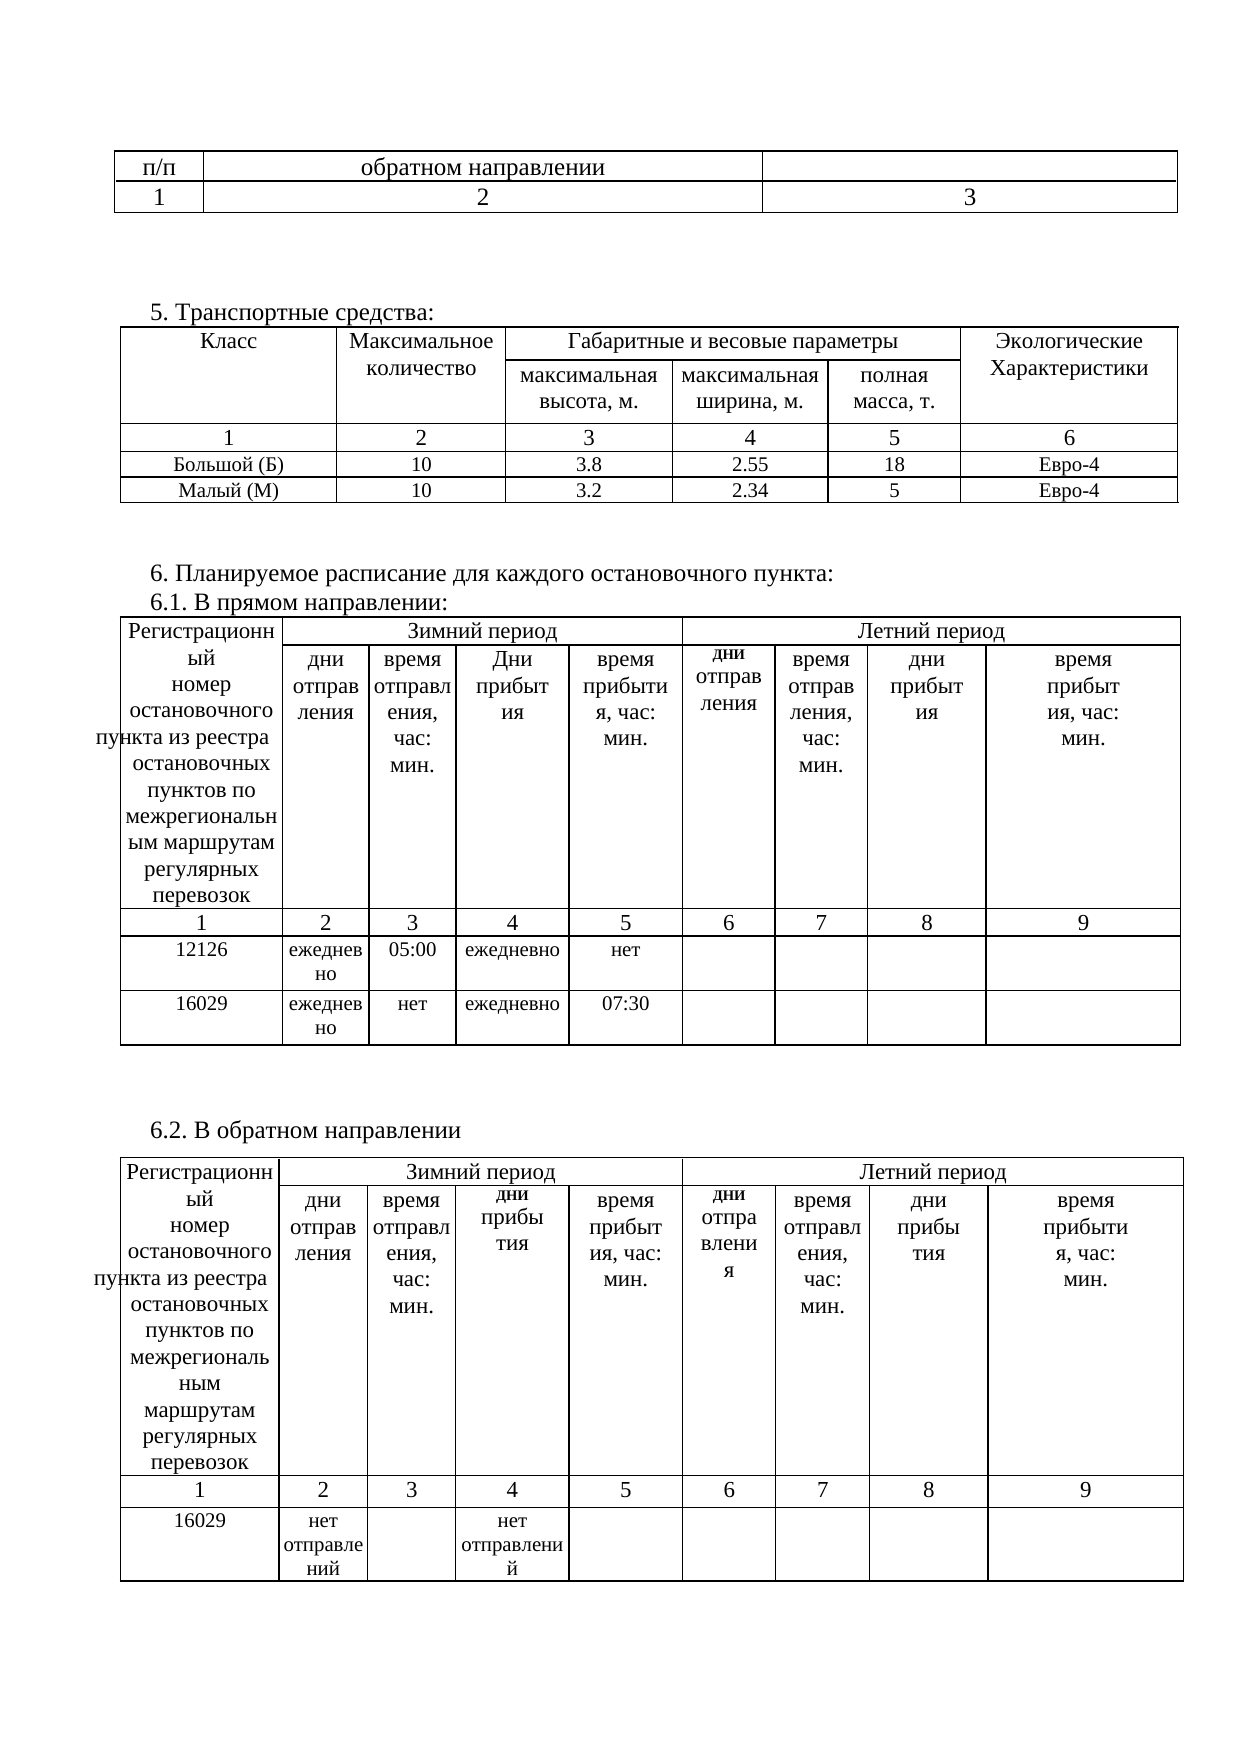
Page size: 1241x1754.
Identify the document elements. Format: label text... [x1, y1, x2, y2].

table_header Летний период [683, 618, 1180, 644]
table_cell 7 [776, 1476, 869, 1507]
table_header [763, 152, 1177, 180]
table_cell 1 [121, 909, 282, 935]
table_cell 05:00 [370, 937, 455, 990]
text 6.1. В прямом направлении: [150, 587, 1090, 616]
table_cell 2 [283, 909, 368, 935]
table_cell 5 [570, 909, 682, 935]
table_cell нет отправлений [280, 1508, 367, 1580]
table_cell [368, 1508, 455, 1580]
table_cell время прибыт ия, час: мин. [570, 1186, 682, 1475]
table_cell полная масса, т. [829, 361, 960, 423]
table_cell 18 [829, 452, 960, 476]
table_cell [987, 991, 1180, 1044]
table_cell 8 [870, 1476, 987, 1507]
table_cell Евро-4 [961, 452, 1177, 476]
table_cell время прибыти я, час: мин. [570, 646, 682, 907]
text 6. Планируемое расписание для каждого остановочного пункта: [150, 558, 1090, 587]
table_cell 16029 [121, 1508, 278, 1580]
table_cell [868, 991, 985, 1044]
table_cell время прибыти я, час: мин. [989, 1186, 1183, 1475]
table_header Зимний период [280, 1158, 682, 1185]
table_cell 8 [868, 909, 985, 935]
table_cell [776, 937, 867, 990]
text 5. Транспортные средства: [150, 297, 1090, 326]
table_cell [683, 1508, 775, 1580]
table_cell дни прибы тия [870, 1186, 987, 1475]
table_cell [683, 937, 774, 990]
table_cell [683, 991, 774, 1044]
table_cell нет [370, 991, 455, 1044]
table_cell 16029 [121, 991, 282, 1044]
table_cell [989, 1508, 1183, 1580]
table_cell 6 [683, 1476, 775, 1507]
table_cell нет [570, 937, 682, 990]
table_cell время отправл ения, час: мин. [368, 1186, 455, 1475]
table_cell 3 [370, 909, 455, 935]
text 6.2. В обратном направлении [150, 1116, 1090, 1144]
table_cell дни отправ ления [280, 1186, 367, 1475]
table_cell 6 [683, 909, 774, 935]
table_cell время отправ ления, час: мин. [776, 646, 867, 907]
table_cell [776, 1508, 869, 1580]
table_cell 10 [337, 478, 505, 502]
table_header Летний период [683, 1158, 1183, 1185]
table_cell 12126 [121, 937, 282, 990]
table_cell 3 [368, 1476, 455, 1507]
table_header Регистрационный номер остановочного пункта из реестра остановочных пунктов по межрегиональным маршрутам регулярных перевозок [121, 618, 282, 907]
table_cell ежедневно [457, 937, 568, 990]
table_cell 6 [961, 424, 1177, 451]
table_cell время отправл ения, час: мин. [370, 646, 455, 907]
table_cell 1 [121, 1476, 278, 1507]
table_cell 5 [570, 1476, 682, 1507]
table_cell дни прибыт ия [868, 646, 985, 907]
table_cell 2 [280, 1476, 367, 1507]
table_cell 9 [987, 909, 1180, 935]
table_cell [570, 1508, 682, 1580]
table_cell ДНИ отправ ления [683, 646, 774, 907]
table_cell максимальная высота, м. [506, 361, 672, 423]
table_cell 4 [456, 1476, 568, 1507]
table_cell нет отправлений [456, 1508, 568, 1580]
table_cell ежедневно [283, 937, 368, 990]
table_cell Большой (Б) [121, 452, 336, 476]
table_cell [987, 937, 1180, 990]
table_cell 4 [457, 909, 568, 935]
table_cell 3.8 [506, 452, 672, 476]
table_cell Дни прибыт ия [457, 646, 568, 907]
table_cell 1 [115, 181, 203, 212]
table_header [121, 1158, 279, 1475]
table_cell 9 [989, 1476, 1183, 1507]
table_cell 5 [829, 424, 960, 451]
table_cell Малый (М) [121, 478, 336, 502]
table_cell 1 [121, 424, 336, 451]
table_cell 2 [204, 182, 762, 212]
table_cell [870, 1508, 987, 1580]
table_cell 07:30 [570, 991, 682, 1044]
table_cell время отправл ения, час: мин. [776, 1186, 869, 1475]
table_cell время прибыт ия, час: мин. [987, 646, 1180, 907]
table_header Максимальное количество [337, 328, 505, 423]
table_cell дни отправ ления [283, 646, 368, 907]
table_cell [776, 991, 867, 1044]
table_header N п/п [115, 152, 203, 180]
table_cell [868, 937, 985, 990]
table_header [204, 152, 762, 180]
table_cell 7 [776, 909, 867, 935]
table_cell ДНИ прибы тия [456, 1186, 568, 1475]
table_cell ежедневно [457, 991, 568, 1044]
table_header Класс [121, 328, 336, 423]
table_cell 5 [829, 478, 960, 502]
table_cell 3 [763, 180, 1177, 212]
table_cell максимальная ширина, м. [673, 361, 827, 423]
table_cell Евро-4 [961, 478, 1177, 502]
table_cell 4 [673, 424, 827, 451]
table_cell 2.34 [673, 478, 827, 502]
table_cell ДНИ отпра влени я [683, 1186, 775, 1475]
table_cell 2.55 [673, 452, 827, 476]
table_cell 3.2 [506, 478, 672, 502]
table_cell 2 [337, 424, 505, 451]
table_cell 3 [506, 424, 672, 451]
table_cell ежедневно [283, 991, 368, 1044]
table_header Габаритные и весовые параметры [506, 328, 960, 359]
table_cell 10 [337, 452, 505, 476]
table_header Зимний период [283, 618, 682, 644]
table_header Экологические Характеристики [961, 328, 1177, 423]
